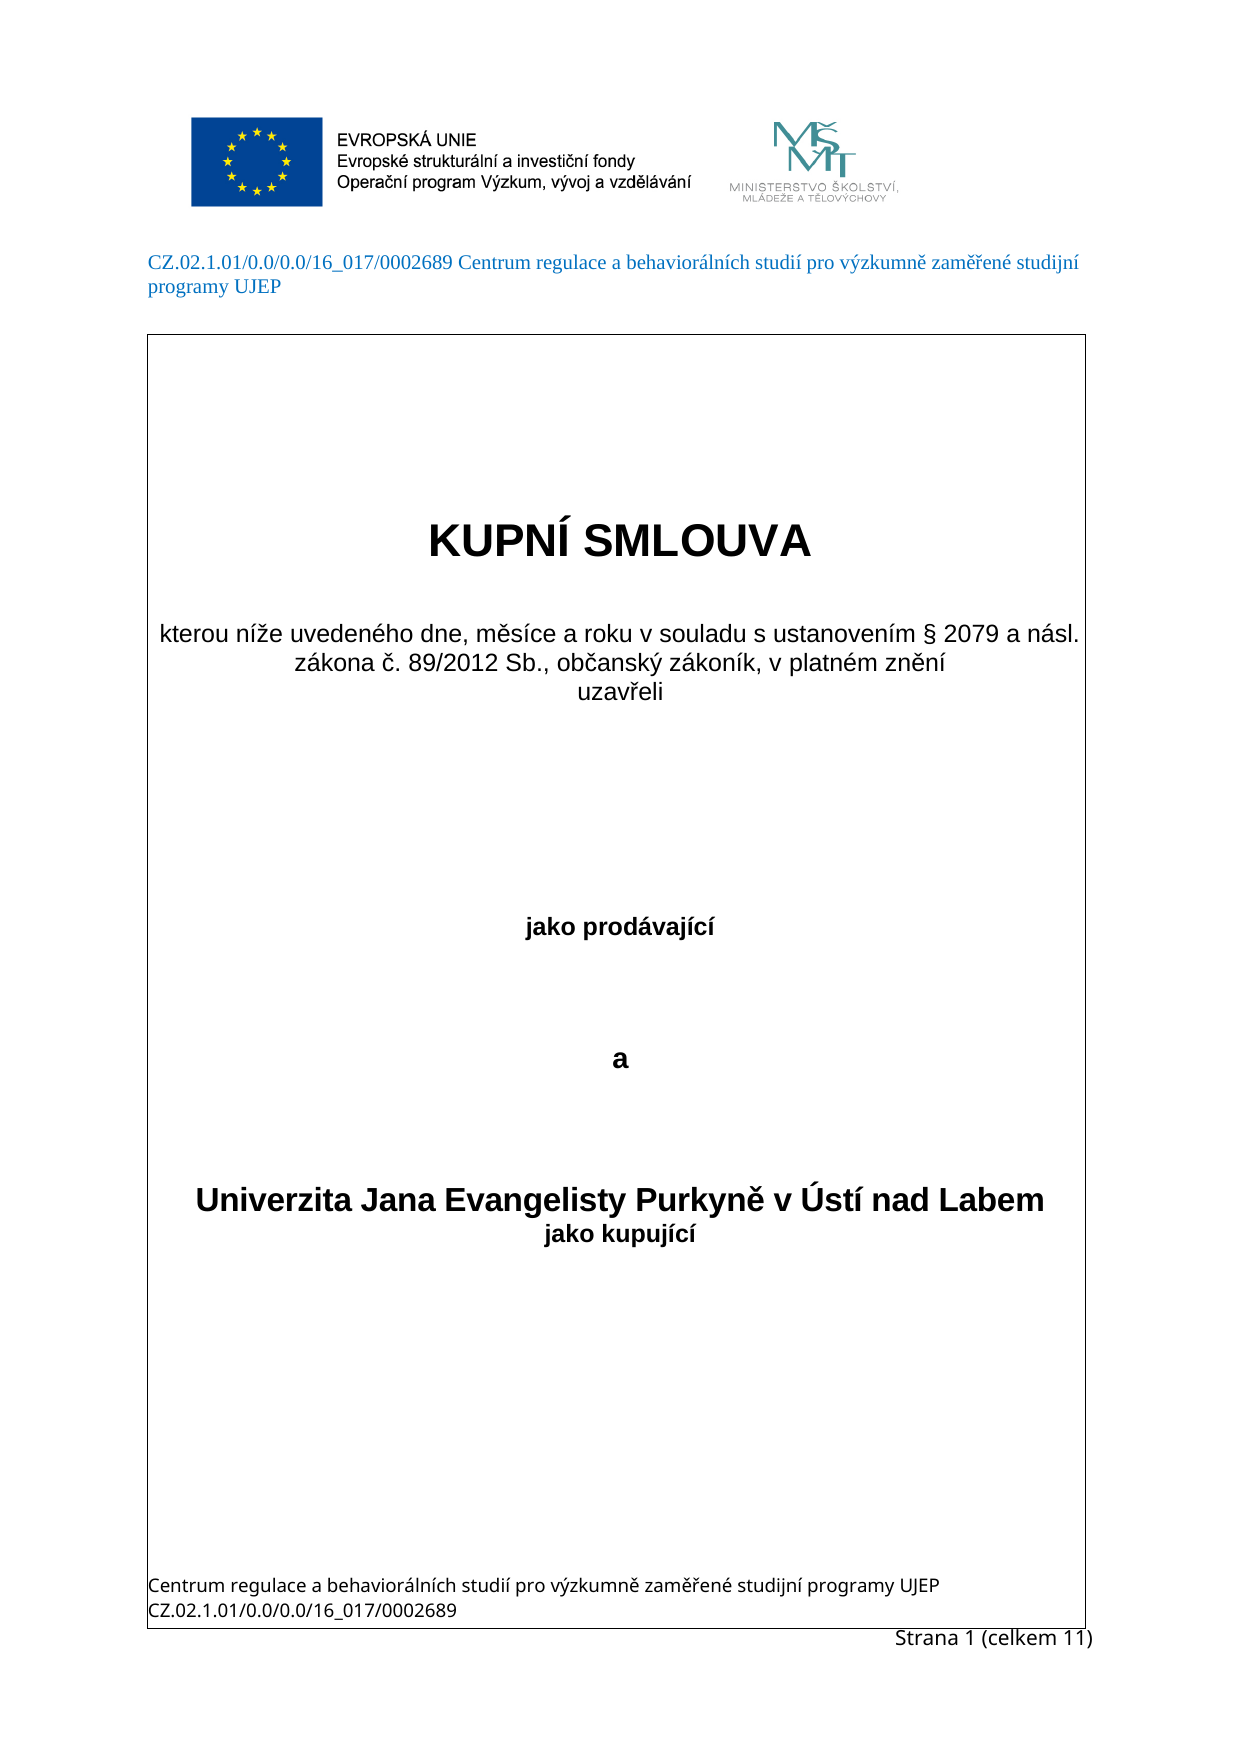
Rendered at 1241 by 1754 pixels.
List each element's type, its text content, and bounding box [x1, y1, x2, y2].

text kupní SMLOUVa [148, 514, 1085, 567]
text jako prodávající [148, 912, 1085, 941]
picture [147, 73, 942, 250]
text a [148, 1041, 1085, 1075]
text kterou níže uvedeného dne, měsíce a roku v souladu s ustanovením § 2079 a násl. zákona č. 89/2012 Sb., občanský zákoník, v platném znění [148, 619, 1085, 677]
text uzavřeli [148, 677, 1085, 706]
text Univerzita Jana Evangelisty Purkyně v Ústí nad Labem [148, 1180, 1085, 1219]
text jako kupující [148, 1219, 1085, 1247]
